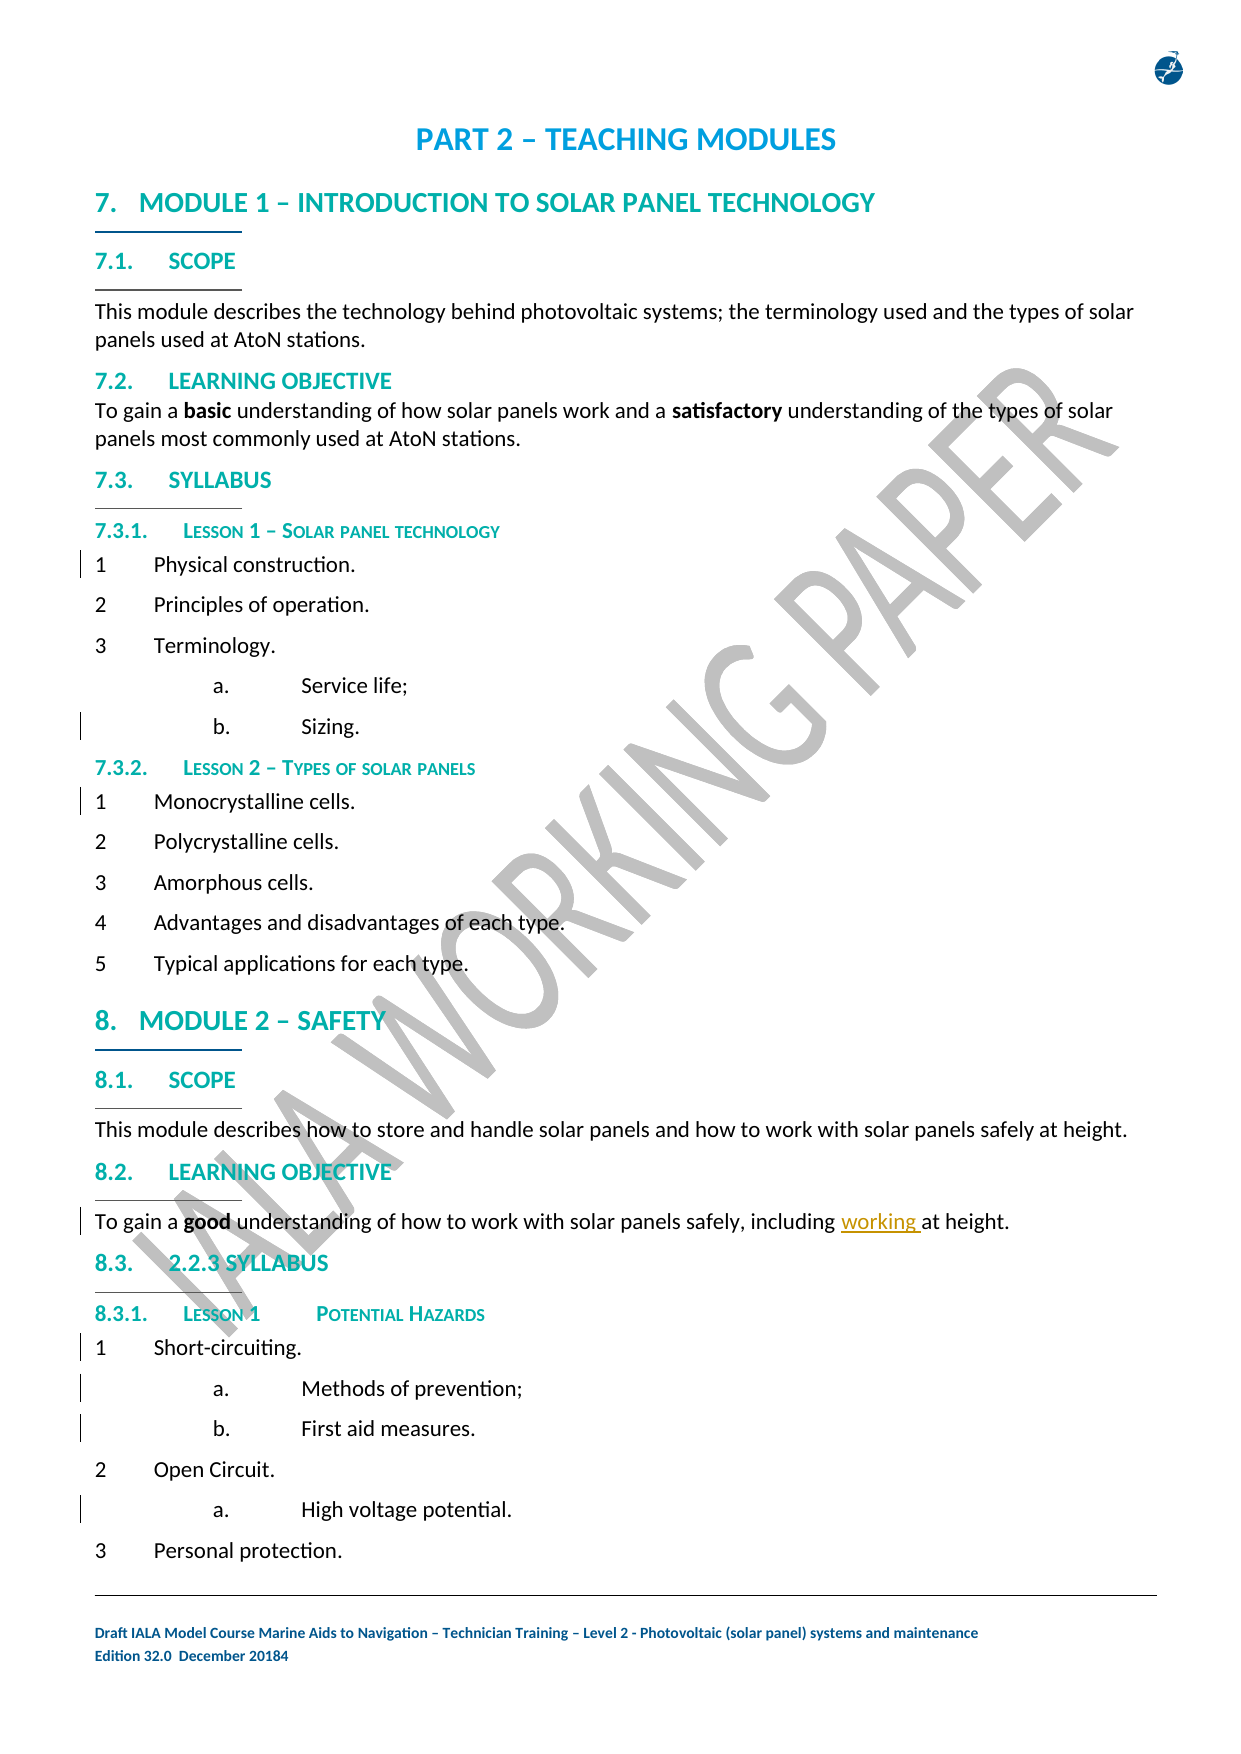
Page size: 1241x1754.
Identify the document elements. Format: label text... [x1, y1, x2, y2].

list Physical construction. [94, 550, 1157, 578]
subtitle Scope [94, 246, 1157, 276]
subtitle Scope [94, 1064, 1157, 1094]
text This module describes how to store and handle solar panels and how to work with solar panels safely at height. [94, 1115, 1157, 1143]
list Advantages and disadvantages of each type. [94, 908, 1157, 937]
text This module describes the technology behind photovoltaic systems; the terminology used and the types of solar panels used at AtoN stations. [94, 297, 1157, 353]
picture [1123, 1, 1241, 120]
subtitle Lesson 1 – Solar panel technology [94, 516, 1157, 544]
subtitle MODULE 2 – SAFETY [94, 1002, 1157, 1038]
subtitle Learning Objective [94, 365, 1157, 396]
list Methods of prevention; [212, 1374, 1157, 1402]
subtitle Lesson 2 – Types of solar panels [94, 753, 1157, 781]
list Principles of operation. [94, 591, 1157, 619]
subtitle Learning Objective [94, 1156, 1157, 1186]
subtitle MODULE 1 – INTRODUCTION TO SOLAR PANEL TECHNOLOGY [94, 184, 1157, 219]
text To gain a basic understanding of how solar panels work and a satisfactory understanding of the types of solar panels most commonly used at AtoN stations. [94, 396, 1157, 452]
list Amorphous cells. [94, 868, 1157, 896]
list Typical applications for each type. [94, 949, 1157, 977]
list Personal protection. [94, 1536, 1157, 1564]
list First aid measures. [212, 1414, 1157, 1442]
subtitle Syllabus [94, 464, 1157, 495]
subtitle 2.2.3 Syllabus [94, 1247, 1157, 1278]
list Terminology. [94, 631, 1157, 659]
subtitle Lesson 1 Potential Hazards [94, 1299, 1157, 1327]
list Short-circuiting. [94, 1333, 1157, 1361]
list High voltage potential. [212, 1495, 1157, 1523]
list Monocrystalline cells. [94, 787, 1157, 815]
text To gain a good understanding of how to work with solar panels safely, including at height. [94, 1207, 1157, 1235]
list Service life; [212, 672, 1157, 700]
list Sizing. [212, 712, 1157, 740]
list Polycrystalline cells. [94, 827, 1157, 856]
list Open Circuit. [94, 1455, 1157, 1483]
text – Teaching Modules [94, 118, 1157, 159]
